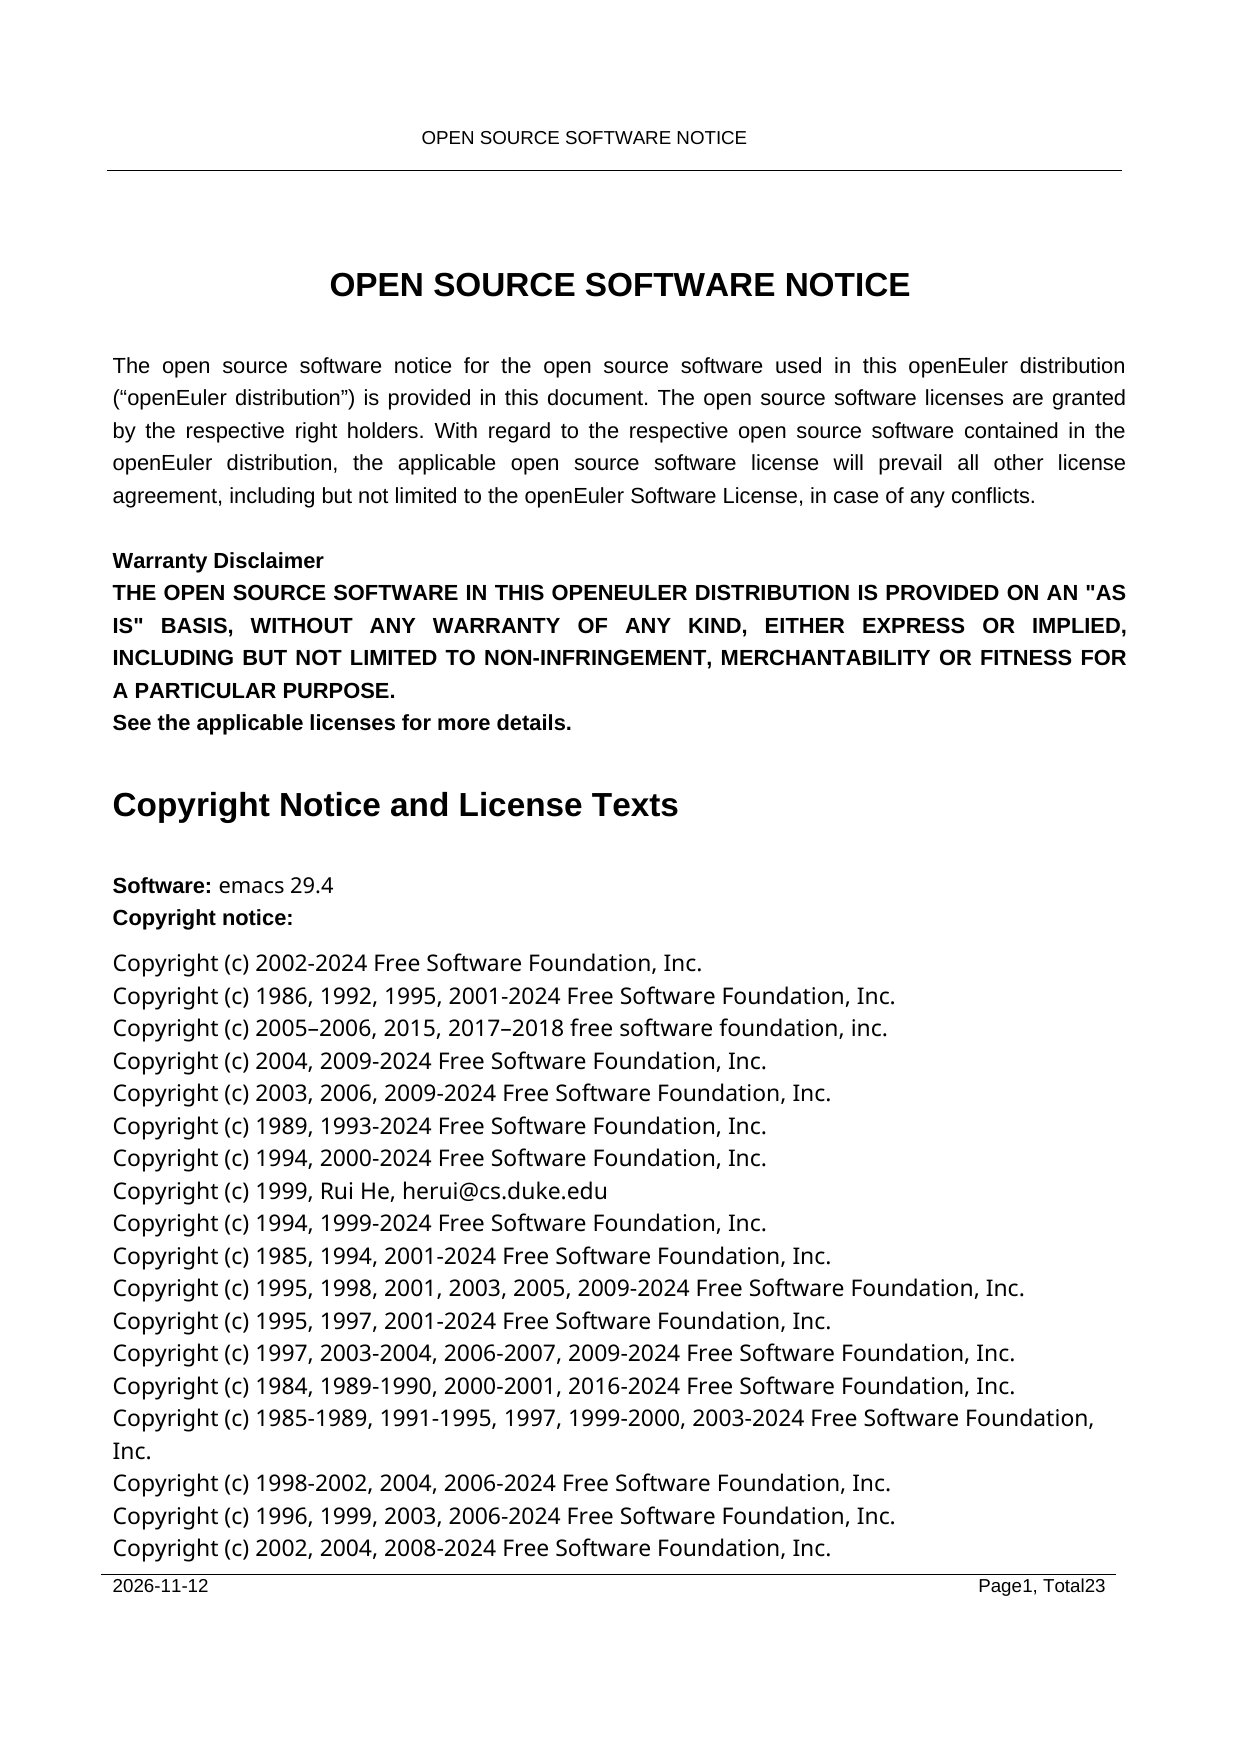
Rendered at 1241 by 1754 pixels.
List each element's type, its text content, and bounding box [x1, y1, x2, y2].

title Software: emacs 29.4 [112, 869, 1128, 901]
text THE OPEN SOURCE SOFTWARE IN THIS OPENEULER DISTRIBUTION IS PROVIDED ON AN "AS IS" BASIS, WITHOUT ANY WARRANTY OF ANY KIND, EITHER EXPRESS OR IMPLIED, INCLUDING BUT NOT LIMITED TO NON-INFRINGEMENT, MERCHANTABILITY OR FITNESS FOR A PARTICULAR PURPOSE. See the applicable licenses for more details. [112, 576, 1128, 739]
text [112, 947, 1128, 1564]
text Warranty Disclaimer [112, 544, 1128, 576]
text Copyright notice: [112, 901, 1128, 934]
text OPEN SOURCE SOFTWARE NOTICE [112, 251, 1128, 316]
text The open source software notice for the open source software used in this openEuler distribution (“openEuler distribution”) is provided in this document. The open source software licenses are granted by the respective right holders. With regard to the respective open source software contained in the openEuler distribution, the applicable open source software license will prevail all other license agreement, including but not limited to the openEuler Software License, in case of any conflicts. [112, 349, 1128, 511]
text Copyright Notice and License Texts [112, 771, 1128, 836]
